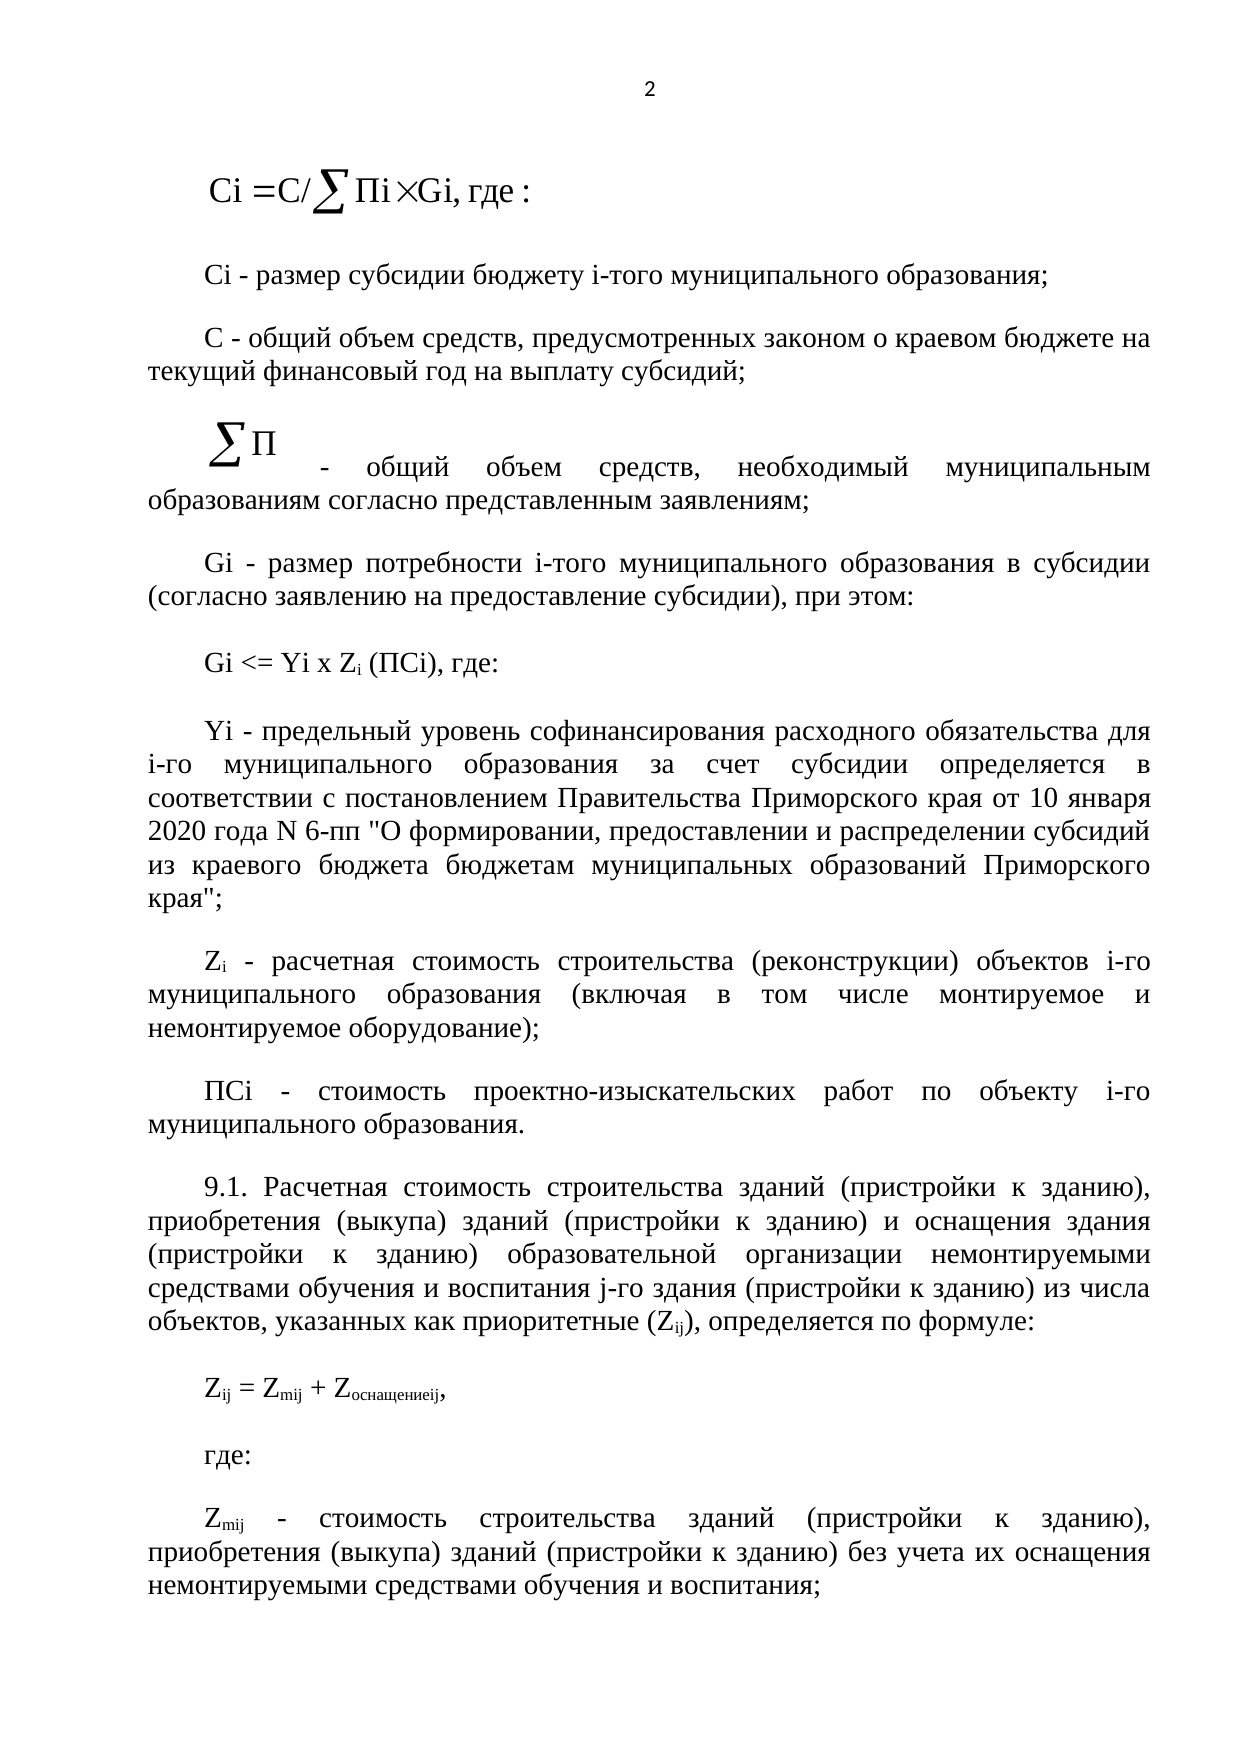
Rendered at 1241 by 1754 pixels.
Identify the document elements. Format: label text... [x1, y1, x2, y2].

text Zij = Zmij + Zоснащениеij, [148, 1370, 1152, 1404]
text Zi - расчетная стоимость строительства (реконструкции) объектов i-го муниципального образования (включая в том числе монтируемое и немонтируемое оборудование); [148, 943, 1152, 1044]
text Zmij - стоимость строительства зданий (пристройки к зданию), приобретения (выкупа) зданий (пристройки к зданию) без учета их оснащения немонтируемыми средствами обучения и воспитания; [148, 1500, 1152, 1601]
text Gi <= Yi x Zi (ПCi), где: [148, 646, 1152, 679]
text 9.1. Расчетная стоимость строительства зданий (пристройки к зданию), приобретения (выкупа) зданий (пристройки к зданию) и оснащения здания (пристройки к зданию) образовательной организации немонтируемыми средствами обучения и воспитания j-го здания (пристройки к зданию) из числа объектов, указанных как приоритетные (Zij), определяется по формуле: [148, 1169, 1152, 1337]
text Ci - размер субсидии бюджету i-того муниципального образования; [148, 257, 1152, 291]
text Yi - предельный уровень софинансирования расходного обязательства для i-го муниципального образования за счет субсидии определяется в соответствии с постановлением Правительства Приморского края от 10 января 2020 года N 6-пп "О формировании, предоставлении и распределении субсидий из краевого бюджета бюджетам муниципальных образований Приморского края"; [148, 713, 1152, 914]
text Gi - размер потребности i-того муниципального образования в субсидии (согласно заявлению на предоставление субсидии), при этом: [148, 545, 1152, 612]
text где: [148, 1437, 1152, 1471]
text ПCi - стоимость проектно-изыскательских работ по объекту i-го муниципального образования. [148, 1073, 1152, 1140]
text - общий объем средств, необходимый муниципальным образованиям согласно представленным заявлениям; [148, 416, 1152, 516]
text C - общий объем средств, предусмотренных законом о краевом бюджете на текущий финансовый год на выплату субсидий; [148, 320, 1152, 387]
